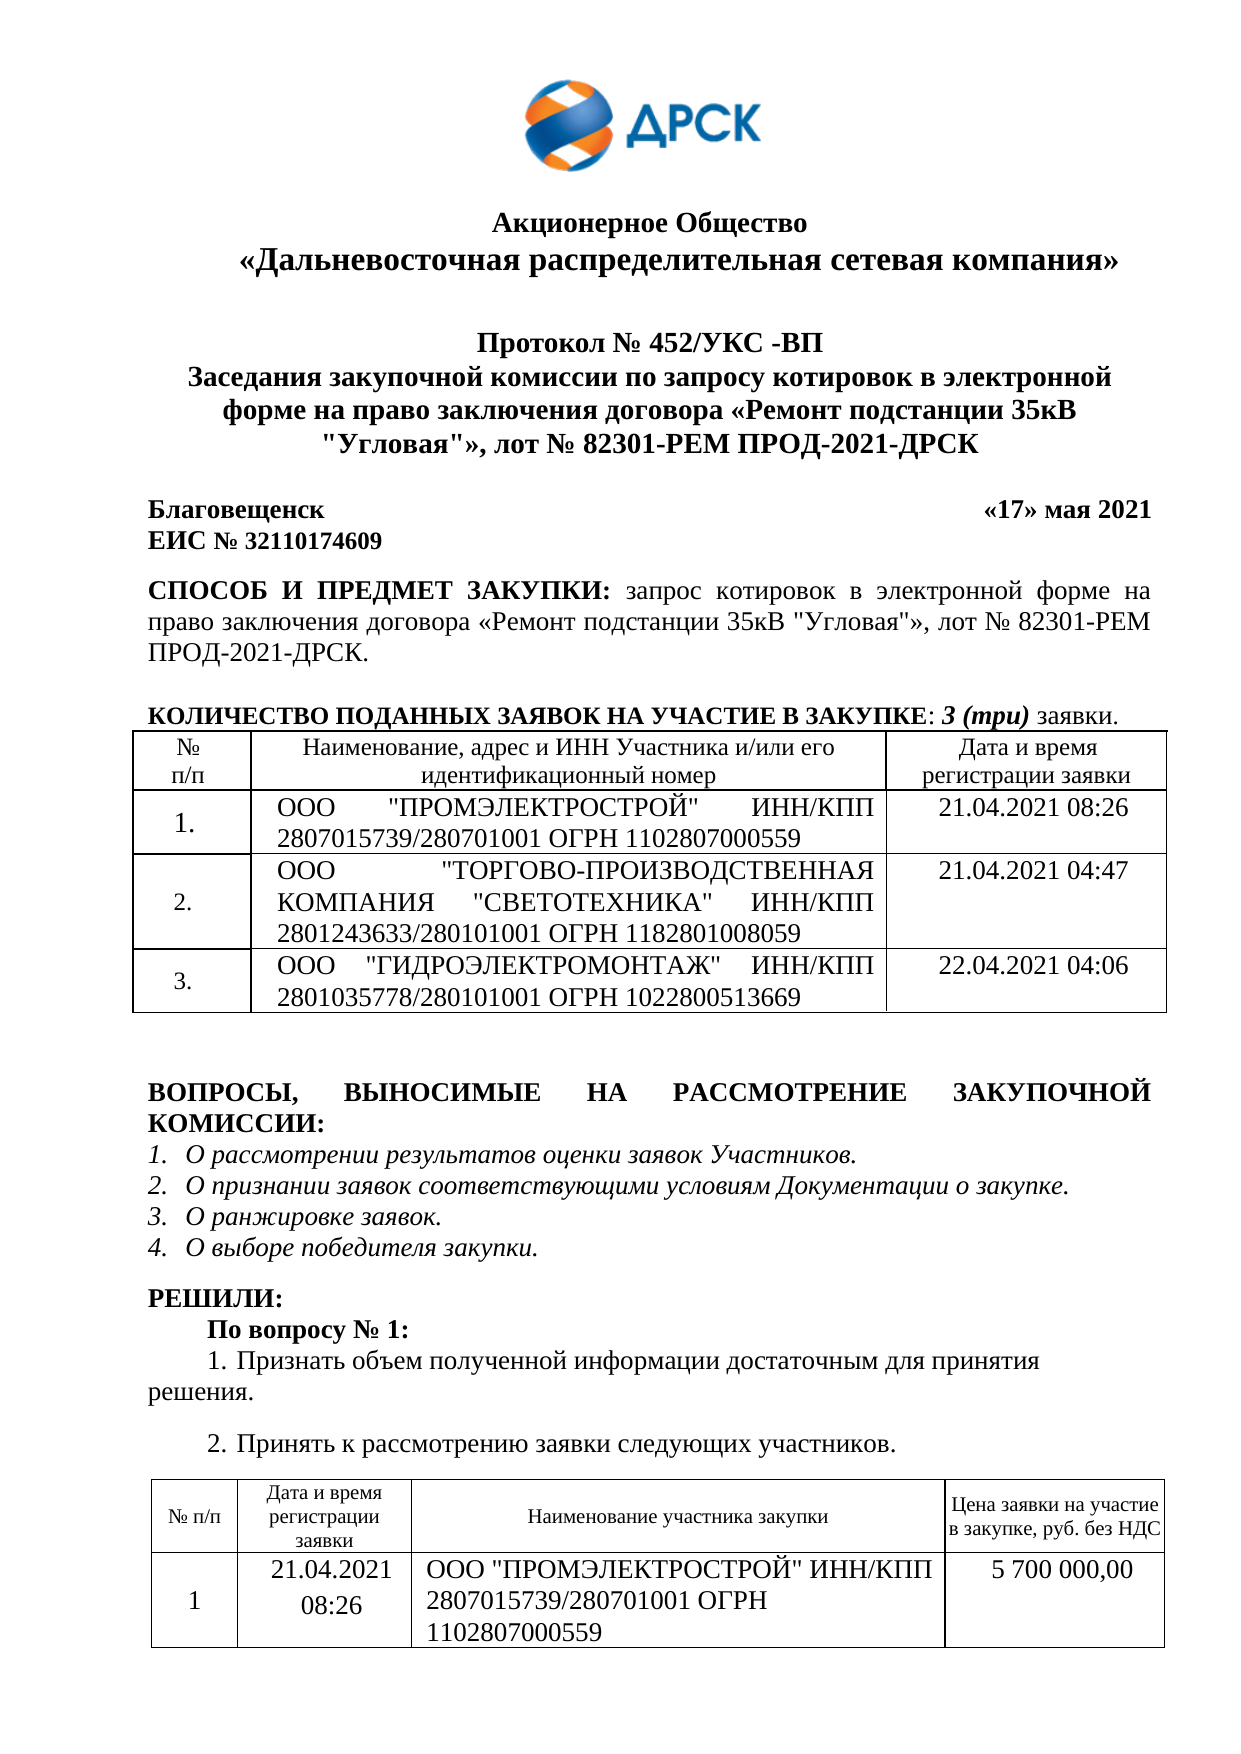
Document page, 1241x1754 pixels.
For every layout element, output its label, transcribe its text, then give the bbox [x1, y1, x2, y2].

table_cell 21.04.2021 08:26 [887, 791, 1166, 853]
table_header Дата и время регистрации заявки [887, 732, 1166, 789]
list О признании заявок соответствующими условиям Документации о закупке. [148, 1169, 1152, 1200]
text КОЛИЧЕСТВО ПОДАННЫХ ЗАЯВОК НА УЧАСТИЕ В ЗАКУПКЕ: 3 (три) заявки. [148, 699, 1152, 730]
list О выборе победителя закупки. [148, 1231, 1152, 1262]
table_header № п/п [152, 1480, 237, 1552]
table_cell 21.04.2021 04:47 [887, 854, 1166, 948]
list Протокол № 452/УКС -ВП [148, 325, 1152, 359]
table_cell ООО "ПРОМЭЛЕКТРОСТРОЙ" ИНН/КПП 2807015739/280701001 ОГРН 1102807000559 [412, 1553, 944, 1647]
text Акционерное Общество [148, 205, 1152, 239]
table_header «17» мая 2021 [651, 493, 1163, 574]
list О рассмотрении результатов оценки заявок Участников. [148, 1138, 1152, 1169]
table_header Наименование участника закупки [412, 1480, 944, 1552]
table_cell ООО "ПРОМЭЛЕКТРОСТРОЙ" ИНН/КПП 2807015739/280701001 ОГРН 1102807000559 [252, 791, 886, 853]
table_cell [134, 950, 250, 1012]
table_cell ООО "ГИДРОЭЛЕКТРОМОНТАЖ" ИНН/КПП 2801035778/280101001 ОГРН 1022800513669 [252, 949, 886, 1012]
table_header Благовещенск ЕИС № 32110174609 [136, 493, 651, 574]
list СПОСОБ И ПРЕДМЕТ ЗАКУПКИ: запрос котировок в электронной форме на право заключения договора «Ремонт подстанции 35кВ "Угловая"», лот № 82301-РЕМ ПРОД-2021-ДРСК. [148, 574, 1152, 668]
table_cell 21.04.2021 08:26 [238, 1553, 411, 1647]
text РЕШИЛИ: [148, 1282, 1152, 1313]
table_cell 5 700 000,00 [946, 1553, 1164, 1647]
table_cell 1 [152, 1553, 237, 1647]
text «Дальневосточная распределительная сетевая компания» [148, 239, 1152, 277]
table_header Наименование, адрес и ИНН Участника и/или его идентификационный номер [252, 732, 885, 789]
text По вопросу № 1: [148, 1313, 1152, 1344]
text ВОПРОСЫ, ВЫНОСИМЫЕ НА РАССМОТРЕНИЕ ЗАКУПОЧНОЙ КОМИССИИ: [148, 1076, 1152, 1138]
table_cell 22.04.2021 04:06 [886, 949, 1166, 1012]
list Признать объем полученной информации достаточным для принятия решения. [148, 1344, 1152, 1406]
table_header № п/п [134, 732, 250, 789]
table_header Цена заявки на участие в закупке, руб. без НДС [946, 1480, 1164, 1552]
list О ранжировке заявок. [148, 1200, 1152, 1231]
table_header Дата и время регистрации заявки [238, 1480, 411, 1552]
table_cell [134, 855, 250, 948]
table_cell [134, 791, 250, 853]
picture [521, 77, 779, 172]
list Заседания закупочной комиссии по запросу котировок в электронной форме на право заключения договора «Ремонт подстанции 35кВ "Угловая"», лот № 82301-РЕМ ПРОД-2021-ДРСК [148, 359, 1152, 459]
table_cell ООО "ТОРГОВО-ПРОИЗВОДСТВЕННАЯ КОМПАНИЯ "СВЕТОТЕХНИКА" ИНН/КПП 2801243633/280101001 ОГРН 1182801008059 [252, 854, 886, 948]
list Принять к рассмотрению заявки следующих участников. [148, 1427, 1152, 1458]
